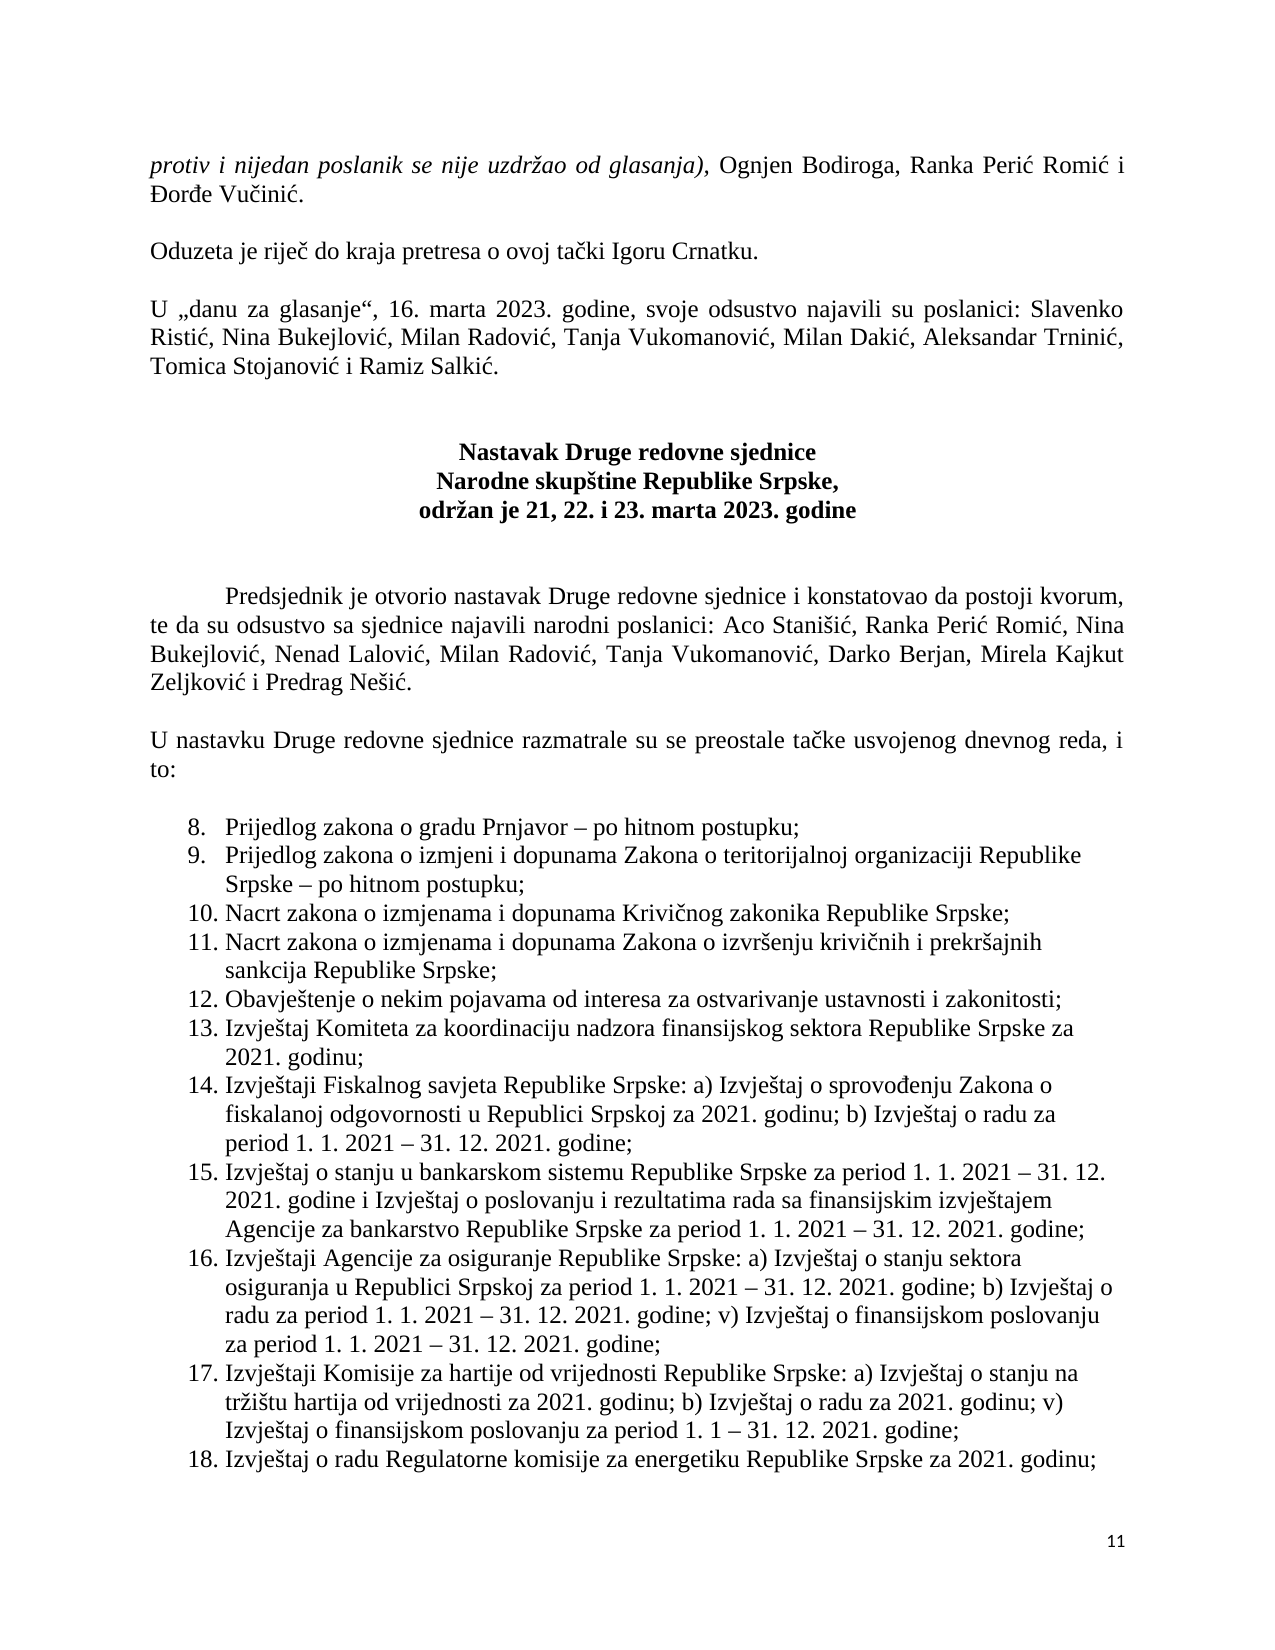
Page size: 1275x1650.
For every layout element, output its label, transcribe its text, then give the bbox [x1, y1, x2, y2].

text Oduzeta je riječ do kraja pretresa o ovoj tački Igoru Crnatku. [150, 236, 1125, 265]
text U „danu za glasanje“, 16. marta 2023. godine, svoje odsustvo najavili su poslanici: Slavenko Ristić, Nina Bukejlović, Milan Radović, Tanja Vukomanović, Milan Dakić, Aleksandar Trninić, Tomica Stojanović i Ramiz Salkić. [150, 294, 1125, 380]
list Izvještaji Fiskalnog savjeta Republike Srpske: a) Izvještaj o sprovođenju Zakona o fiskalanoj odgovornosti u Republici Srpskoj za 2021. godinu; b) Izvještaj o radu za period 1. 1. 2021 – 31. 12. 2021. godine; [187, 1070, 1125, 1157]
list Izvještaji Agencije za osiguranje Republike Srpske: a) Izvještaj o stanju sektora osiguranja u Republici Srpskoj za period 1. 1. 2021 – 31. 12. 2021. godine; b) Izvještaj o radu za period 1. 1. 2021 – 31. 12. 2021. godine; v) Izvještaj o finansijskom poslovanju za period 1. 1. 2021 – 31. 12. 2021. godine; [187, 1243, 1125, 1358]
list Izvještaj o stanju u bankarskom sistemu Republike Srpske za period 1. 1. 2021 – 31. 12. 2021. godine i Izvještaj o poslovanju i rezultatima rada sa finansijskim izvještajem Agencije za bankarstvo Republike Srpske za period 1. 1. 2021 – 31. 12. 2021. godine; [187, 1157, 1125, 1243]
text Narodne skupštine Republike Srpske, [150, 466, 1125, 495]
list Prijedlog zakona o izmjeni i dopunama Zakona o teritorijalnoj organizaciji Republike Srpske – po hitnom postupku; [187, 840, 1125, 898]
text Nastavak Druge redovne sjednice [150, 437, 1125, 466]
list Obavještenje o nekim pojavama od interesa za ostvarivanje ustavnosti i zakonitosti; [187, 984, 1125, 1013]
text održan je 21, 22. i 23. marta 2023. godine [150, 495, 1125, 524]
list Nacrt zakona o izmjenama i dopunama Zakona o izvršenju krivičnih i prekršajnih sankcija Republike Srpske; [187, 927, 1125, 984]
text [150, 150, 1125, 207]
list Izvještaj Komiteta za koordinaciju nadzora finansijskog sektora Republike Srpske za 2021. godinu; [187, 1013, 1125, 1070]
text U nastavku Druge redovne sjednice razmatrale su se preostale tačke usvojenog dnevnog reda, i to: [150, 725, 1125, 782]
list Prijedlog zakona o gradu Prnjavor – po hitnom postupku; [187, 812, 1125, 840]
list Nacrt zakona o izmjenama i dopunama Krivičnog zakonika Republike Srpske; [187, 898, 1125, 927]
list Izvještaji Komisije za hartije od vrijednosti Republike Srpske: a) Izvještaj o stanju na tržištu hartija od vrijednosti za 2021. godinu; b) Izvještaj o radu za 2021. godinu; v) Izvještaj o finansijskom poslovanju za period 1. 1 – 31. 12. 2021. godine; [187, 1358, 1125, 1444]
text Predsjednik je otvorio nastavak Druge redovne sjednice i konstatovao da postoji kvorum, te da su odsustvo sa sjednice najavili narodni poslanici: Aco Stanišić, Ranka Perić Romić, Nina Bukejlović, Nenad Lalović, Milan Radović, Tanja Vukomanović, Darko Berjan, Mirela Kajkut Zeljković i Predrag Nešić. [150, 581, 1125, 696]
list Izvještaj o radu Regulatorne komisije za energetiku Republike Srpske za 2021. godinu; [187, 1444, 1125, 1473]
